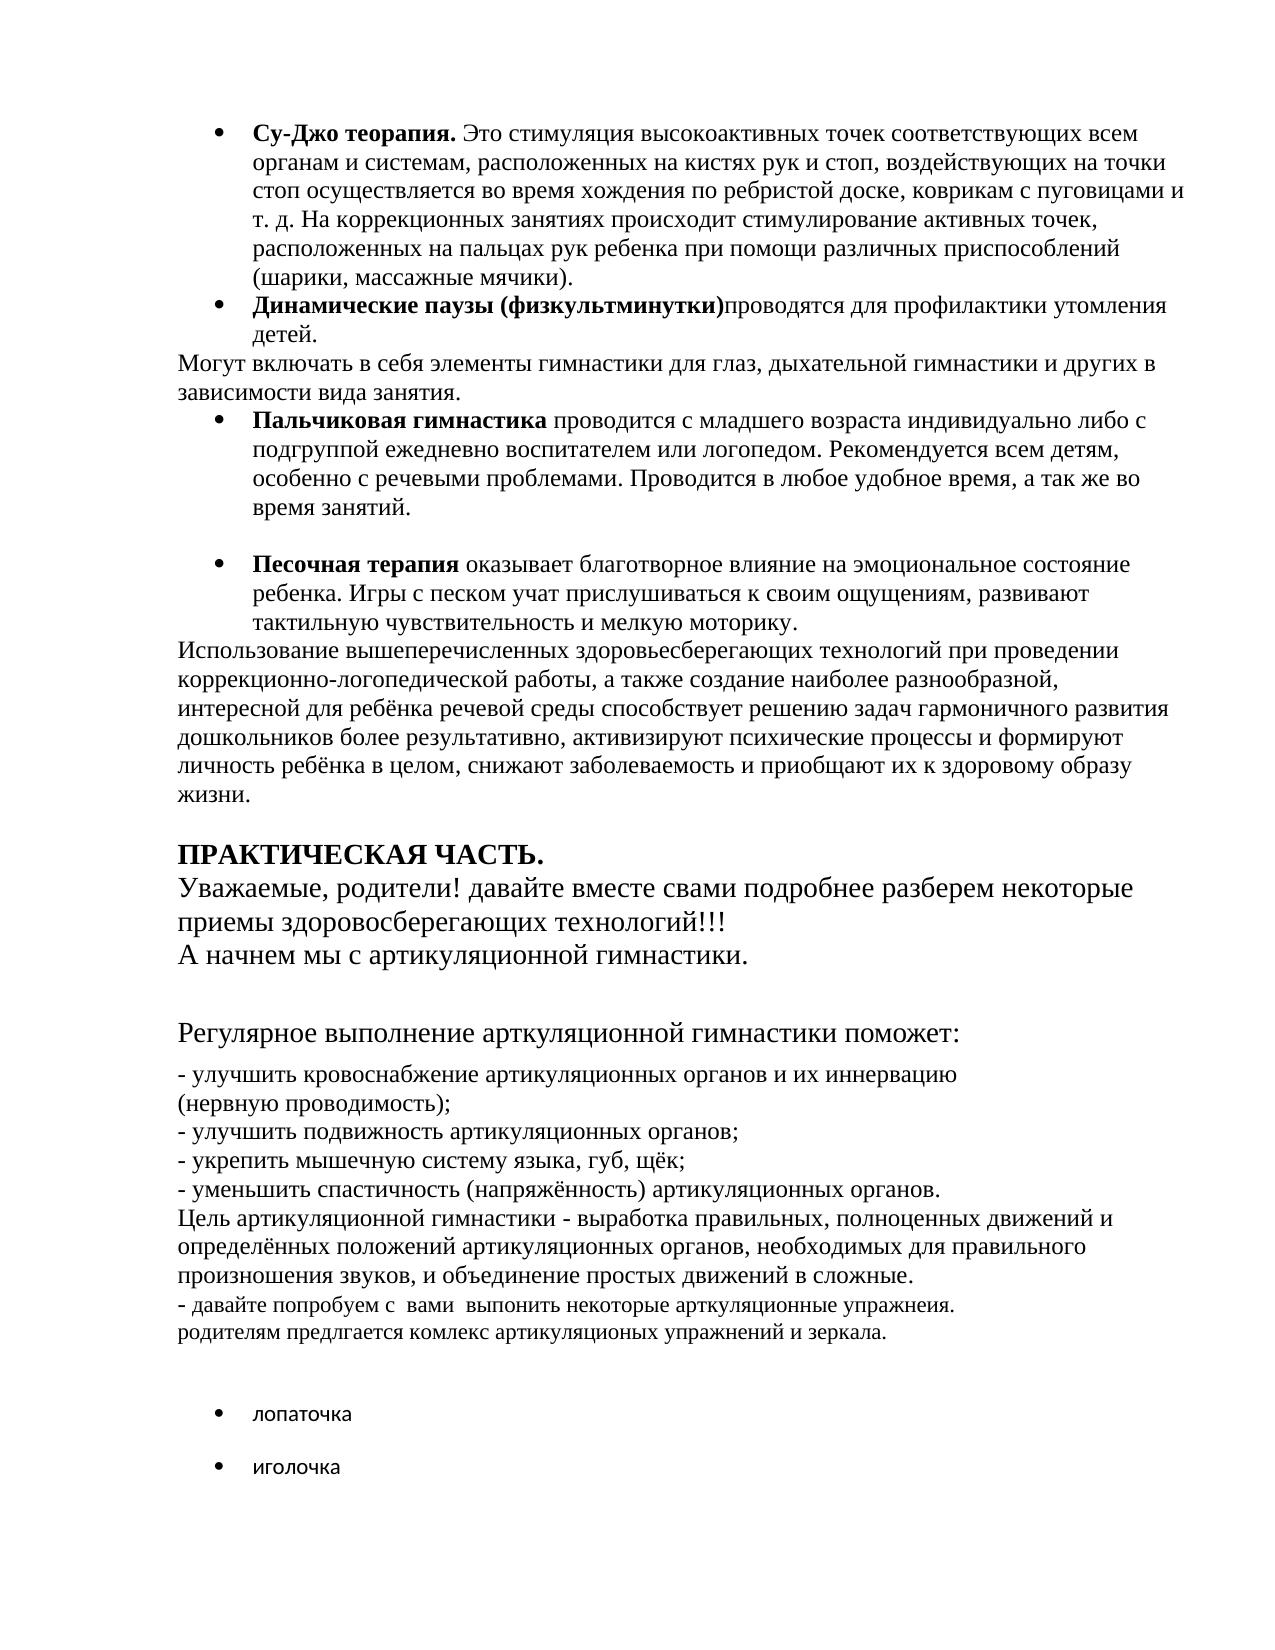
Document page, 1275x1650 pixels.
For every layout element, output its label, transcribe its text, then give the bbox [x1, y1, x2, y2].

list лопаточка [215, 1399, 1186, 1427]
list Динамические паузы (физкультминутки)проводятся для профилактики утомления детей. [215, 291, 1186, 348]
list Песочная терапия оказывает благотворное влияние на эмоциональное состояние ребенка. Игры с песком учат прислушиваться к своим ощущениям, развивают тактильную чувствительность и мелкую моторику. [215, 549, 1186, 636]
text ПРАКТИЧЕСКАЯ ЧАСТЬ. [177, 837, 1186, 870]
text А начнем мы с артикуляционной гимнастики. [177, 937, 1186, 971]
list иголочка [215, 1452, 1186, 1480]
text родителям предлгается комлекс артикуляционых упражнений и зеркала. [177, 1318, 1186, 1344]
text Цель артикуляционной гимнастики - выработка правильных, полноценных движений и определённых положений артикуляционных органов, необходимых для правильного произношения звуков, и объединение простых движений в сложные. [177, 1203, 1186, 1289]
list Пальчиковая гимнастика проводится с младшего возраста индивидуально либо с подгруппой ежедневно воспитателем или логопедом. Рекомендуется всем детям, особенно с речевыми проблемами. Проводится в любое удобное время, а так же во время занятий. [215, 406, 1186, 521]
text - давайте попробуем с вами выпонить некоторые арткуляционные упражнеия. [177, 1289, 1186, 1318]
text - улучшить кровоснабжение артикуляционных органов и их иннервацию (нервную проводимость); - улучшить подвижность артикуляционных органов; - укрепить мышечную систему языка, губ, щёк; - уменьшить спастичность (напряжённость) артикуляционных органов. [177, 1059, 1186, 1203]
list Су-Джо теорапия. Это стимуляция высокоактивных точек соответствующих всем органам и системам, расположенных на кистях рук и стоп, воздействующих на точки стоп осуществляется во время хождения по ребристой доске, коврикам с пуговицами и т. д. На коррекционных занятиях происходит стимулирование активных точек, расположенных на пальцах рук ребенка при помощи различных приспособлений (шарики, массажные мячики). [215, 118, 1186, 291]
text Регулярное выполнение арткуляционной гимнастики поможет: [177, 1015, 1186, 1048]
text Использование вышеперечисленных здоровьесберегающих технологий при проведении коррекционно-логопедической работы, а также создание наиболее разнообразной, интересной для ребёнка речевой среды способствует решению задач гармоничного развития дошкольников более результативно, активизируют психические процессы и формируют личность ребёнка в целом, снижают заболеваемость и приобщают их к здоровому образу жизни. [177, 636, 1186, 808]
text Уважаемые, родители! давайте вместе свами подробнее разберем некоторые приемы здоровосберегающих технологий!!! [177, 870, 1186, 937]
text Могут включать в себя элементы гимнастики для глаз, дыхательной гимнастики и других в зависимости вида занятия. [177, 348, 1186, 406]
